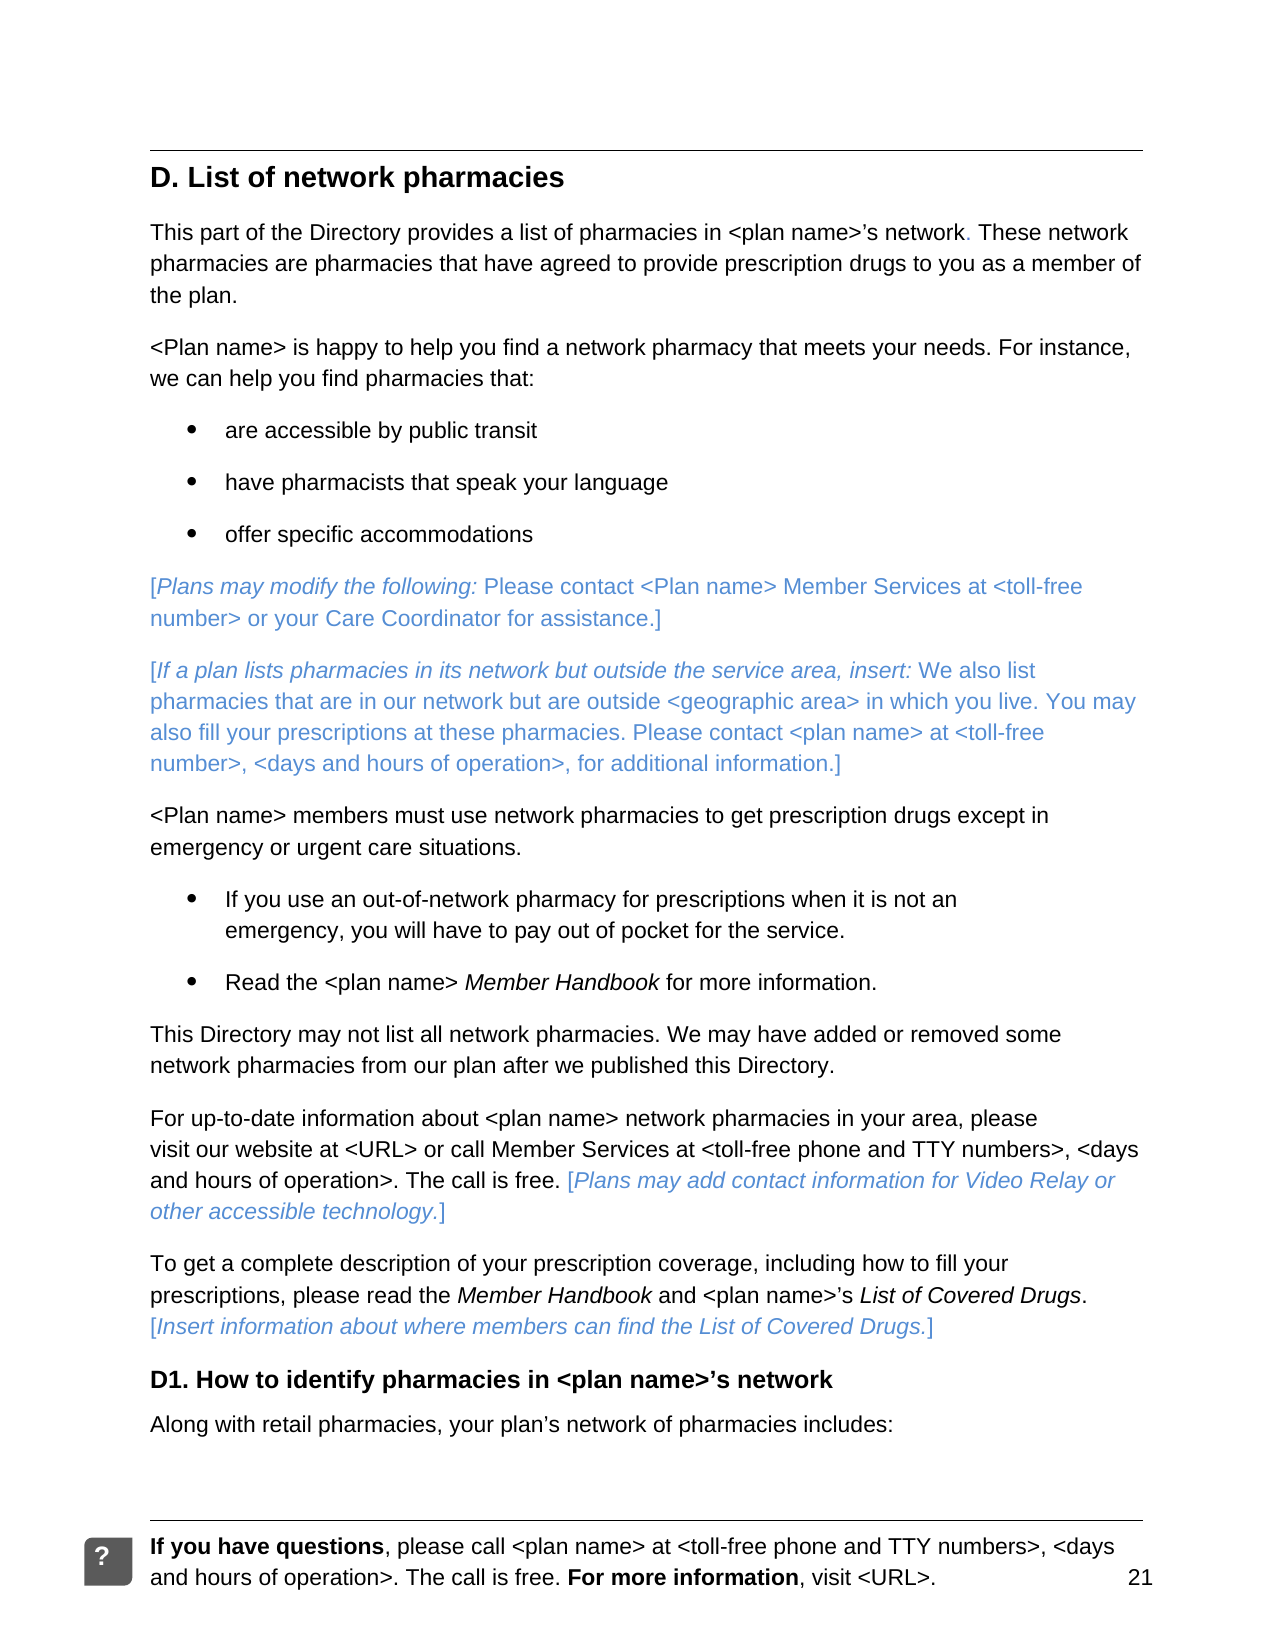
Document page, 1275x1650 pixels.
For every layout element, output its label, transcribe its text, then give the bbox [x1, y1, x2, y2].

text This part of the Directory provides a list of pharmacies in <plan name>’s network. These network pharmacies are pharmacies that have agreed to provide prescription drugs to you as a member of the plan. [150, 216, 1143, 309]
list If you use an out-of-network pharmacy for prescriptions when it is not an emergency, you will have to pay out of pocket for the service. [187, 882, 1068, 945]
text To get a complete description of your prescription coverage, including how to fill your prescriptions, please read the Member Handbook and <plan name>’s List of Covered Drugs. [Insert information about where members can find the List of Covered Drugs.] [150, 1247, 1143, 1341]
text Along with retail pharmacies, your plan’s network of pharmacies includes: [150, 1407, 1143, 1438]
text <Plan name> is happy to help you find a network pharmacy that meets your needs. For instance, we can help you find pharmacies that: [150, 330, 1143, 393]
subtitle List of network pharmacies [150, 151, 1143, 195]
text <Plan name> members must use network pharmacies to get prescription drugs except in emergency or urgent care situations. [150, 799, 1143, 861]
list offer specific accommodations [187, 518, 1068, 549]
text For up-to-date information about <plan name> network pharmacies in your area, please visit our website at <URL> or call Member Services at <toll-free phone and TTY numbers>, <days and hours of operation>. The call is free. [Plans may add contact information for Video Relay or other accessible technology.] [150, 1101, 1143, 1226]
text [Plans may modify the following: Please contact <Plan name> Member Services at <toll-free number> or your Care Coordinator for assistance.] [150, 570, 1143, 632]
list have pharmacists that speak your language [187, 466, 1068, 497]
list are accessible by public transit [187, 413, 1068, 445]
text [If a plan lists pharmacies in its network but outside the service area, insert: We also list pharmacies that are in our network but are outside <geographic area> in which you live. You may also fill your prescriptions at these pharmacies. Please contact <plan name> at <toll-free number>, <days and hours of operation>, for additional information.] [150, 653, 1143, 778]
text This Directory may not list all network pharmacies. We may have added or removed some network pharmacies from our plan after we published this Directory. [150, 1018, 1143, 1080]
subtitle D1. How to identify pharmacies in <plan name>’s network [150, 1361, 1068, 1395]
list Read the <plan name> Member Handbook for more information. [187, 966, 1068, 997]
